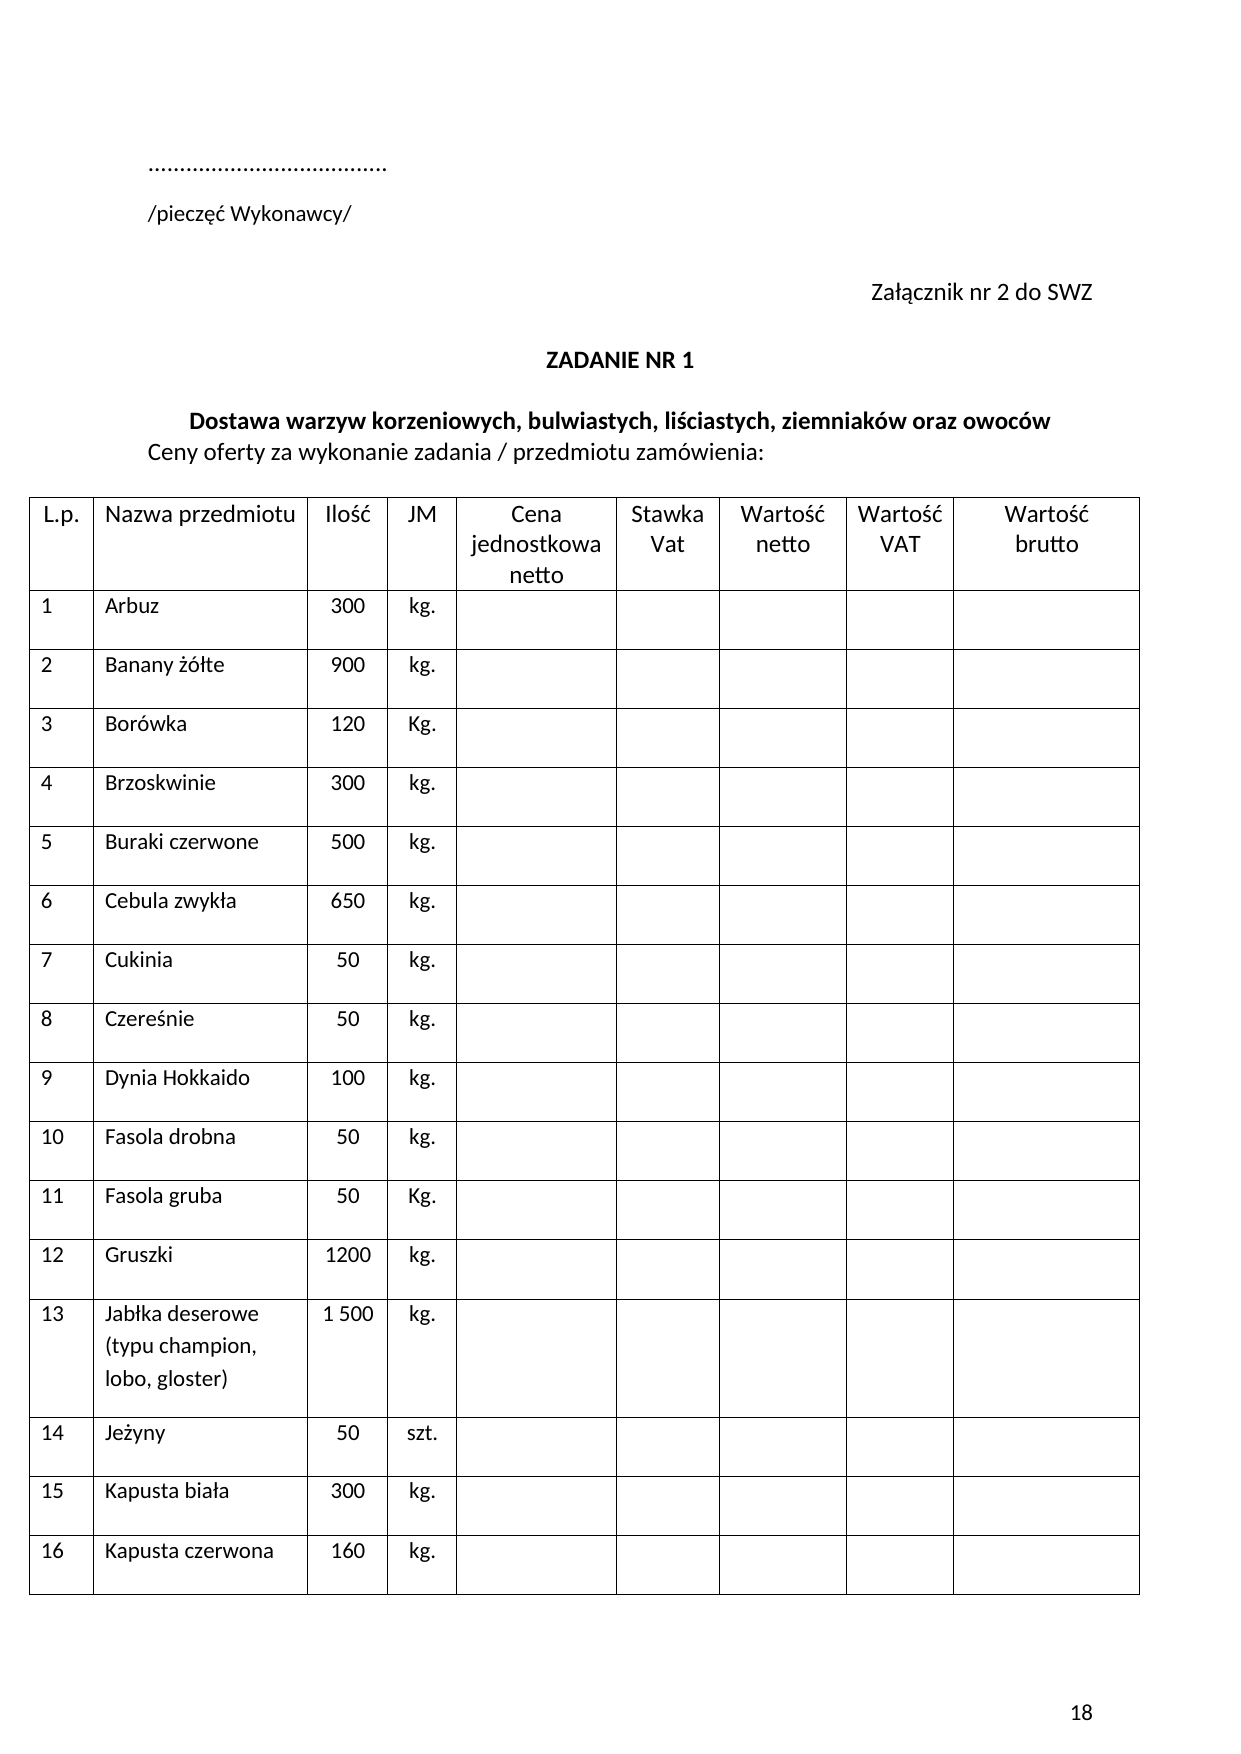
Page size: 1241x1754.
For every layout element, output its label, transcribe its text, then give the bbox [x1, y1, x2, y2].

table_cell [847, 1300, 953, 1417]
table_cell 1 500 [308, 1300, 387, 1417]
table_cell Buraki czerwone [94, 827, 307, 885]
table_cell [457, 768, 616, 826]
table_header Cena jednostkowa netto [457, 498, 616, 590]
table_header Nazwa przedmiotu [94, 498, 307, 590]
table_cell [457, 591, 616, 649]
table_cell [457, 1004, 616, 1062]
table_cell 2 [30, 650, 93, 708]
table_cell [954, 945, 1139, 1003]
table_cell [617, 1122, 719, 1180]
table_cell 300 [308, 591, 387, 649]
table_cell [457, 650, 616, 708]
table_cell [954, 768, 1139, 826]
table_cell [457, 945, 616, 1003]
table_cell Arbuz [94, 591, 307, 649]
table_cell [617, 1418, 719, 1476]
table_cell [457, 1536, 616, 1594]
table_cell 10 [30, 1122, 93, 1180]
table_cell [617, 1300, 719, 1417]
table_cell [617, 709, 719, 767]
table_cell 9 [30, 1063, 93, 1121]
table_cell Dynia Hokkaido [94, 1063, 307, 1121]
table_cell 16 [30, 1536, 93, 1594]
table_cell [457, 1418, 616, 1476]
table_cell [457, 1063, 616, 1121]
table_cell [847, 945, 953, 1003]
table_cell [457, 1122, 616, 1180]
table_cell 300 [308, 768, 387, 826]
table_cell [954, 1418, 1139, 1476]
table_cell 4 [30, 768, 93, 826]
table_cell 3 [30, 709, 93, 767]
table_cell [617, 591, 719, 649]
table_cell [847, 1004, 953, 1062]
table_cell [617, 1536, 719, 1594]
table_header JM [388, 498, 456, 590]
table_header Ilość [308, 498, 387, 590]
table_cell 50 [308, 1004, 387, 1062]
table_cell [617, 886, 719, 944]
table_cell [954, 1240, 1139, 1298]
table_cell [847, 768, 953, 826]
table_cell [720, 1300, 846, 1417]
table_cell [954, 1477, 1139, 1535]
table_cell [617, 827, 719, 885]
table_cell [847, 1240, 953, 1298]
table_cell [617, 1181, 719, 1239]
table_cell szt. [388, 1418, 456, 1476]
table_cell [954, 650, 1139, 708]
table_cell [954, 591, 1139, 649]
table_header Stawka Vat [617, 498, 719, 590]
table_cell [720, 768, 846, 826]
table_cell 11 [30, 1181, 93, 1239]
table_cell [457, 1477, 616, 1535]
table_cell 14 [30, 1418, 93, 1476]
table_cell 7 [30, 945, 93, 1003]
table_cell Borówka [94, 709, 307, 767]
text Załącznik nr 2 do SWZ [148, 276, 1093, 306]
table_cell [720, 1418, 846, 1476]
table_cell [954, 886, 1139, 944]
table_cell 650 [308, 886, 387, 944]
table_cell Gruszki [94, 1240, 307, 1298]
table_cell 50 [308, 945, 387, 1003]
table_cell kg. [388, 886, 456, 944]
table_cell [847, 591, 953, 649]
table_cell 100 [308, 1063, 387, 1121]
table_cell [847, 1063, 953, 1121]
table_cell kg. [388, 945, 456, 1003]
table_cell [847, 650, 953, 708]
table_cell Kg. [388, 1181, 456, 1239]
table_cell 1 [30, 591, 93, 649]
table_cell kg. [388, 1536, 456, 1594]
table_cell Cukinia [94, 945, 307, 1003]
table_cell 50 [308, 1181, 387, 1239]
table_cell 12 [30, 1240, 93, 1298]
table_cell kg. [388, 1063, 456, 1121]
table_cell 5 [30, 827, 93, 885]
table_cell 8 [30, 1004, 93, 1062]
table_cell 15 [30, 1477, 93, 1535]
table_cell Brzoskwinie [94, 768, 307, 826]
table_cell [720, 1477, 846, 1535]
table_cell Czereśnie [94, 1004, 307, 1062]
table_cell [720, 591, 846, 649]
table_cell [457, 709, 616, 767]
table_cell 500 [308, 827, 387, 885]
table_cell 300 [308, 1477, 387, 1535]
table_cell [617, 768, 719, 826]
table_cell [847, 709, 953, 767]
table_cell 1200 [308, 1240, 387, 1298]
table_cell [720, 827, 846, 885]
table_cell [617, 1240, 719, 1298]
table_cell [954, 709, 1139, 767]
table_cell Kapusta czerwona [94, 1536, 307, 1594]
table_cell [847, 886, 953, 944]
table_cell [617, 1004, 719, 1062]
table_cell [954, 1536, 1139, 1594]
table_cell [720, 1181, 846, 1239]
text Ceny oferty za wykonanie zadania / przedmiotu zamówienia: [148, 436, 1093, 467]
table_cell [457, 886, 616, 944]
table_cell 13 [30, 1300, 93, 1417]
table_cell [847, 1477, 953, 1535]
table_cell [457, 1300, 616, 1417]
table_cell Fasola drobna [94, 1122, 307, 1180]
table_cell Banany żółte [94, 650, 307, 708]
table_cell [720, 1063, 846, 1121]
table_cell 160 [308, 1536, 387, 1594]
table_header Wartość VAT [847, 498, 953, 590]
table_cell [720, 1004, 846, 1062]
table_cell [720, 709, 846, 767]
table_cell [617, 1063, 719, 1121]
table_cell 6 [30, 886, 93, 944]
table_cell [847, 827, 953, 885]
table_cell [954, 827, 1139, 885]
table_cell kg. [388, 1004, 456, 1062]
table_cell kg. [388, 1240, 456, 1298]
table_cell [954, 1004, 1139, 1062]
table_cell [457, 827, 616, 885]
table_cell [954, 1300, 1139, 1417]
table_cell 50 [308, 1418, 387, 1476]
table_cell [720, 650, 846, 708]
text ZADANIE NR 1 [148, 344, 1093, 375]
text Dostawa warzyw korzeniowych, bulwiastych, liściastych, ziemniaków oraz owoców [148, 406, 1093, 436]
table_cell Kapusta biała [94, 1477, 307, 1535]
table_cell 120 [308, 709, 387, 767]
table_cell [457, 1181, 616, 1239]
table_cell [617, 945, 719, 1003]
table_cell [457, 1240, 616, 1298]
table_cell [617, 1477, 719, 1535]
table_cell [847, 1536, 953, 1594]
table_cell 900 [308, 650, 387, 708]
table_header Wartość brutto [954, 498, 1139, 590]
table_cell [720, 1122, 846, 1180]
table_cell Cebula zwykła [94, 886, 307, 944]
table_header Wartość netto [720, 498, 846, 590]
table_cell kg. [388, 827, 456, 885]
table_cell [954, 1063, 1139, 1121]
table_cell [720, 945, 846, 1003]
table_cell [720, 1240, 846, 1298]
table_cell [617, 650, 719, 708]
table_cell kg. [388, 1477, 456, 1535]
table_cell [954, 1181, 1139, 1239]
table_cell [847, 1418, 953, 1476]
text ...................................... [148, 148, 1093, 178]
table_cell kg. [388, 1122, 456, 1180]
table_cell Fasola gruba [94, 1181, 307, 1239]
text /pieczęć Wykonawcy/ [148, 199, 1093, 227]
table_cell [720, 1536, 846, 1594]
table_cell Jeżyny [94, 1418, 307, 1476]
table_cell [847, 1181, 953, 1239]
table_cell Kg. [388, 709, 456, 767]
table_cell 50 [308, 1122, 387, 1180]
table_cell kg. [388, 591, 456, 649]
table_cell kg. [388, 650, 456, 708]
table_cell [954, 1122, 1139, 1180]
table_cell [847, 1122, 953, 1180]
table_cell kg. [388, 768, 456, 826]
table_cell kg. [388, 1300, 456, 1417]
table_cell [720, 886, 846, 944]
table_cell Jabłka deserowe (typu champion, lobo, gloster) [94, 1300, 307, 1417]
table_header L.p. [30, 498, 93, 590]
